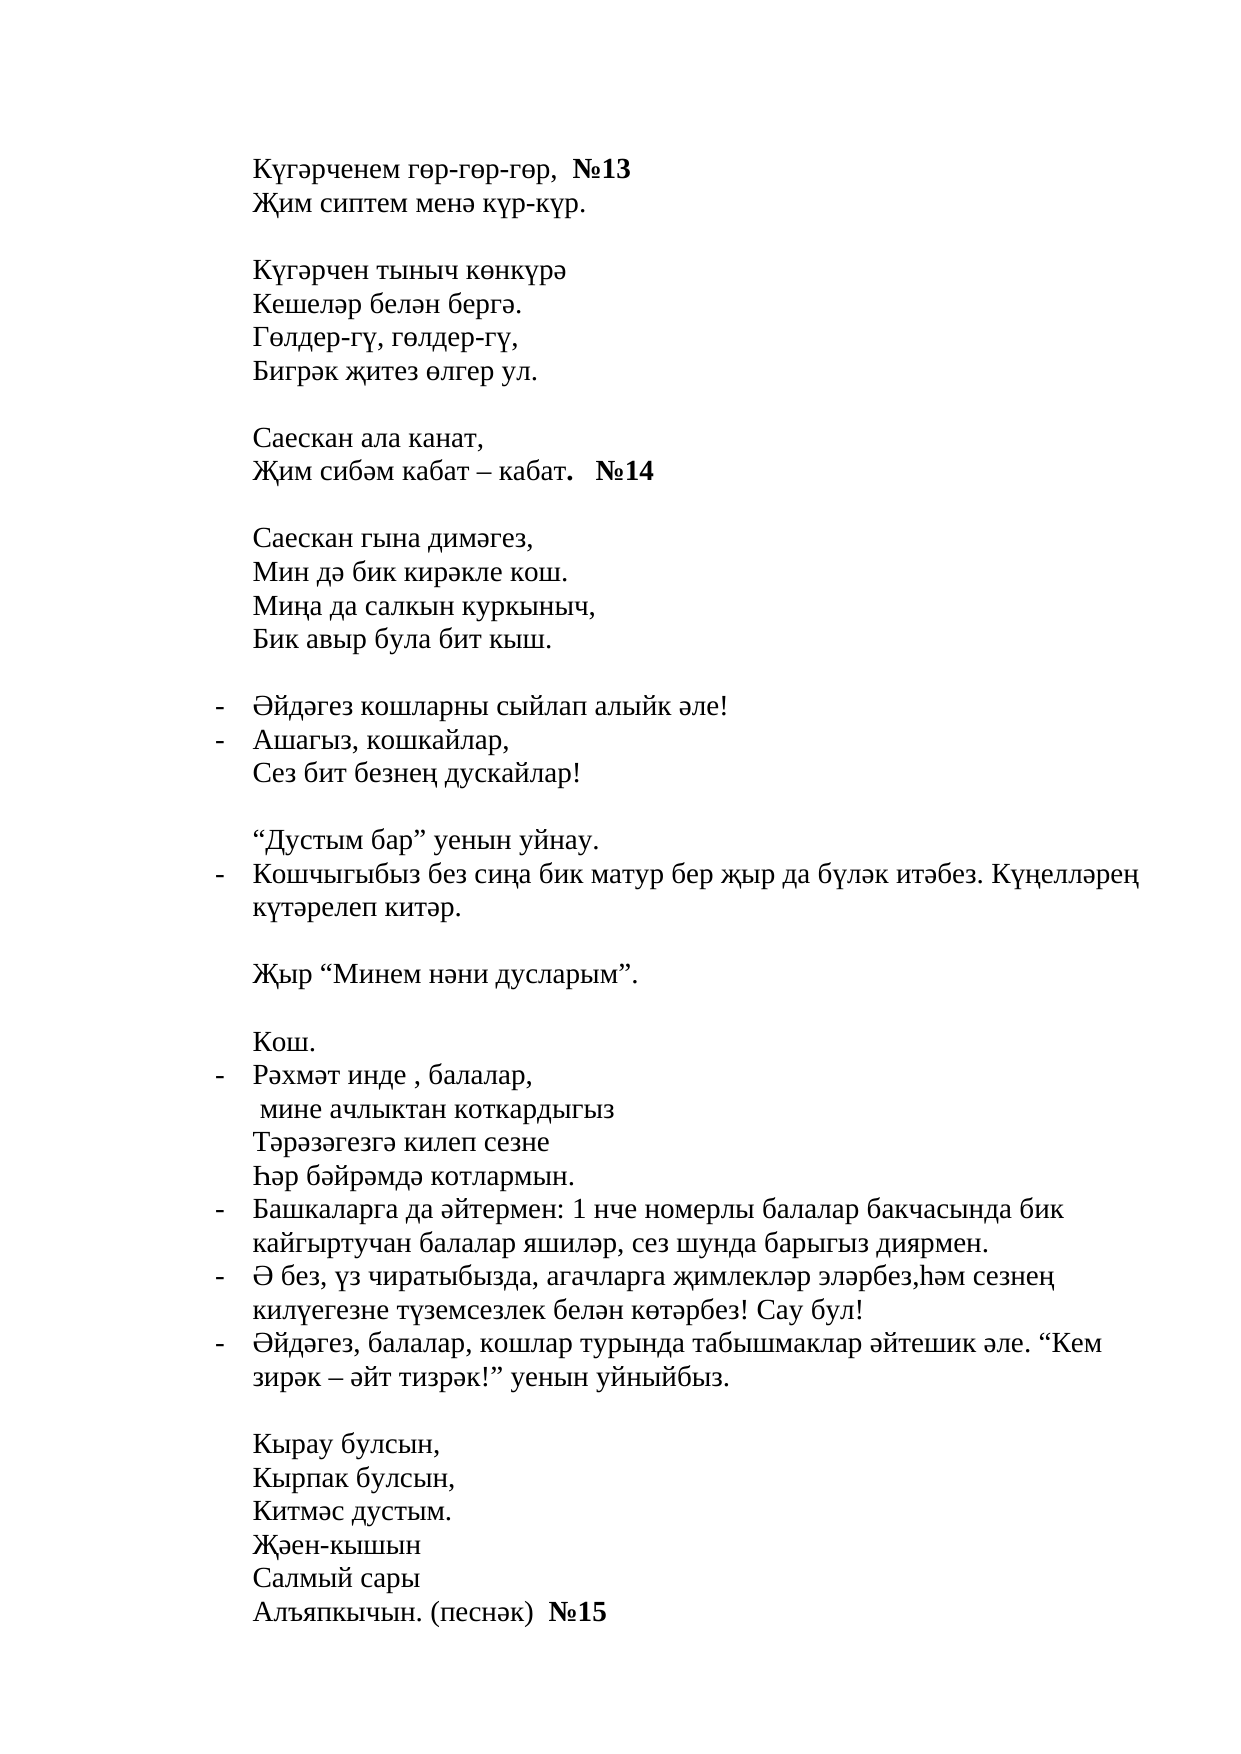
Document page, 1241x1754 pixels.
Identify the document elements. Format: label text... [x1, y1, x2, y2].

list Ә без, үз чиратыбызда, агачларга җимлекләр эләрбез,һәм сезнең килүегезне түземсезлек белән көтәрбез! Сау бул! [215, 1258, 1152, 1326]
list Ашагыз, кошкайлар, [215, 722, 1152, 755]
list Кошчыгыбыз без сиңа бик матур бер җыр да бүләк итәбез. Күңелләрең күтәрелеп китәр. [215, 856, 1152, 923]
list Алъяпкычын. (песнәк) №15 [252, 1594, 1152, 1627]
list Әйдәгез, балалар, кошлар турында табышмаклар әйтешик әле. “Кем зирәк – әйт тизрәк!” уенын уйныйбыз. [215, 1326, 1152, 1393]
list Бик авыр була бит кыш. [252, 621, 1152, 655]
list Кешеләр белән бергә. [252, 286, 1152, 319]
list Күгәрченем гөр-гөр-гөр, №13 [252, 152, 1152, 185]
list мине ачлыктан коткардыгыз [252, 1091, 1152, 1124]
list Башкаларга да әйтермен: 1 нче номерлы балалар бакчасында бик кайгыртучан балалар яшиләр, сез шунда барыгыз диярмен. [215, 1191, 1152, 1258]
list Гөлдер-гү, гөлдер-гү, [252, 319, 1152, 353]
list Сез бит безнең дускайлар! [252, 755, 1152, 789]
list Саескан ала канат, [252, 420, 1152, 453]
list “Дустым бар” уенын уйнау. [252, 822, 1152, 856]
list Җим сибәм кабат – кабат. №14 [252, 453, 1152, 487]
list Күгәрчен тыныч көнкүрә [252, 252, 1152, 286]
list Китмәс дустым. [252, 1493, 1152, 1527]
list Миңа да салкын куркыныч, [252, 588, 1152, 621]
list Җәен-кышын [252, 1527, 1152, 1560]
list Җим сиптем менә күр-күр. [252, 185, 1152, 219]
list Тәрәзәгезгә килеп сезне [252, 1124, 1152, 1158]
list Мин дә бик кирәкле кош. [252, 554, 1152, 588]
list Салмый сары [252, 1560, 1152, 1594]
list Әйдәгез кошларны сыйлап алыйк әле! [215, 688, 1152, 722]
list Кырау булсын, [252, 1426, 1152, 1460]
list Һәр бәйрәмдә котлармын. [252, 1158, 1152, 1191]
list Кош. [252, 1024, 1152, 1057]
list Рәхмәт инде , балалар, [215, 1057, 1152, 1091]
list Саескан гына димәгез, [252, 521, 1152, 554]
list Кырпак булсын, [252, 1460, 1152, 1493]
list Җыр “Минем нәни дусларым”. [252, 957, 1152, 990]
list Бигрәк җитез өлгер ул. [252, 353, 1152, 386]
